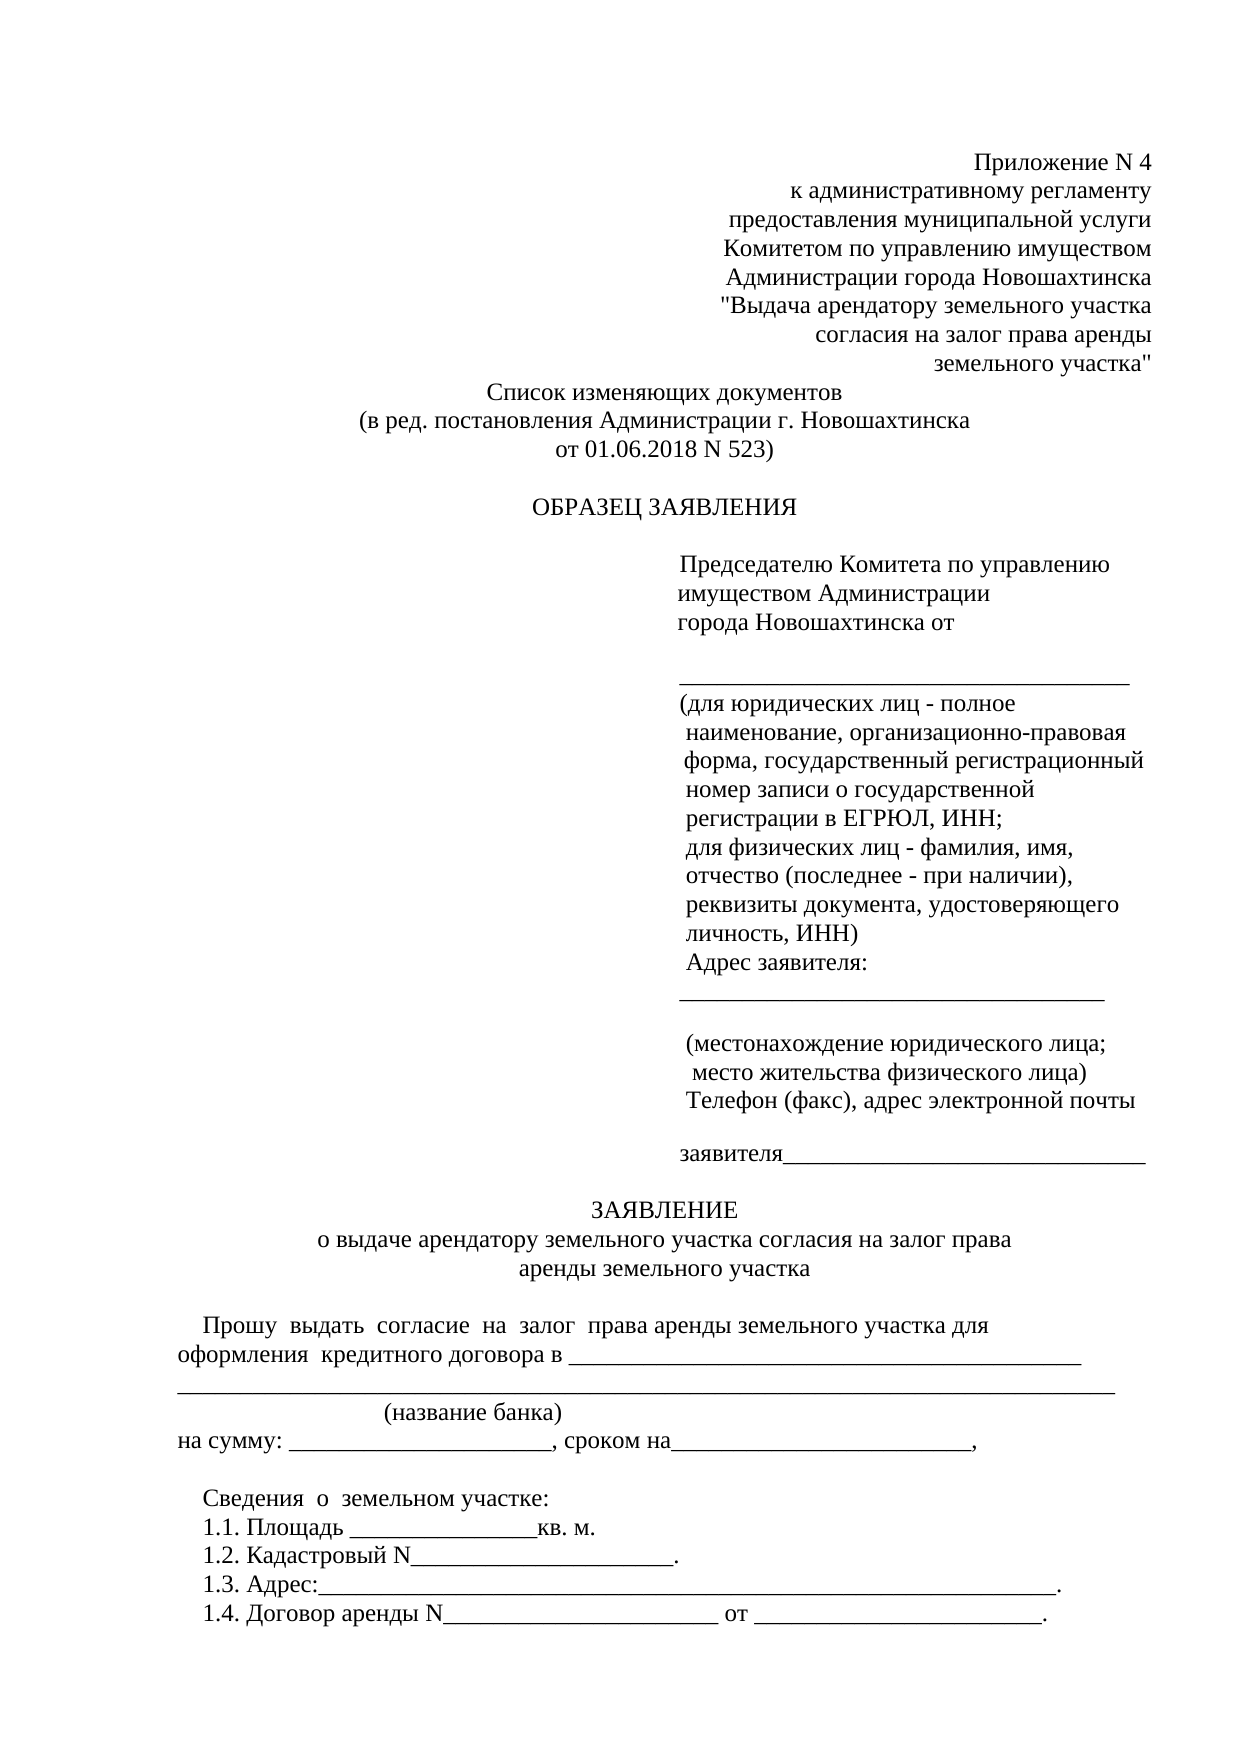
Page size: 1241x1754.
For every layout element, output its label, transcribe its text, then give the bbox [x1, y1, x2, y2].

text имуществом Администрации [177, 578, 1152, 607]
text Комитетом по управлению имуществом [177, 233, 1152, 262]
text ЗАЯВЛЕНИЕ [177, 1195, 1152, 1224]
text 1.2. Кадастровый N_____________________. [177, 1540, 1152, 1569]
text (в ред. постановления Администрации г. Новошахтинска [177, 406, 1152, 434]
text реквизиты документа, удостоверяющего [679, 889, 1152, 918]
text Администрации города Новошахтинска [177, 262, 1152, 291]
text номер записи о государственной [679, 774, 1152, 803]
text на сумму: _____________________, сроком на________________________, [177, 1425, 1152, 1454]
text Список изменяющих документов [177, 377, 1152, 406]
text место жительства физического лица) [679, 1057, 1152, 1085]
text земельного участка" [177, 348, 1152, 377]
text к административному регламенту [177, 176, 1152, 204]
text 1.3. Адрес:___________________________________________________________. [177, 1569, 1152, 1598]
text 1.4. Договор аренды N______________________ от _______________________. [177, 1598, 1152, 1627]
text отчество (последнее - при наличии), [679, 861, 1152, 889]
text Сведения о земельном участке: [177, 1483, 1152, 1512]
text регистрации в ЕГРЮЛ, ИНН; [679, 803, 1152, 832]
text (для юридических лиц - полное [679, 688, 1152, 717]
text согласия на залог права аренды [177, 319, 1152, 348]
text Председателю Комитета по управлению [679, 549, 1152, 578]
text Прошу выдать согласие на залог права аренды земельного участка для [177, 1310, 1152, 1339]
text ОБРАЗЕЦ ЗАЯВЛЕНИЯ [177, 492, 1152, 521]
text предоставления муниципальной услуги [177, 204, 1152, 233]
text ___________________________________________________________________________ [177, 1368, 1152, 1397]
text от 01.06.2018 N 523) [177, 434, 1152, 463]
text Приложение N 4 [177, 147, 1152, 176]
text наименование, организационно-правовая [679, 717, 1152, 746]
text ____________________________________ [679, 636, 1152, 688]
text о выдаче арендатору земельного участка согласия на залог права [177, 1224, 1152, 1253]
text 1.1. Площадь _______________кв. м. [177, 1512, 1152, 1540]
text "Выдача арендатору земельного участка [177, 291, 1152, 319]
text Телефон (факс), адрес электронной почты [679, 1085, 1152, 1114]
text оформления кредитного договора в _________________________________________ [177, 1339, 1152, 1368]
text заявителя_____________________________ [679, 1114, 1152, 1167]
text (название банка) [177, 1397, 1152, 1425]
text форма, государственный регистрационный [177, 746, 1152, 774]
text (местонахождение юридического лица; [679, 1028, 1152, 1057]
text личность, ИНН) [679, 918, 1152, 947]
text аренды земельного участка [177, 1253, 1152, 1282]
text Адрес заявителя: __________________________________ [679, 947, 1152, 1004]
text города Новошахтинска от [177, 607, 1152, 636]
text для физических лиц - фамилия, имя, [679, 832, 1152, 861]
